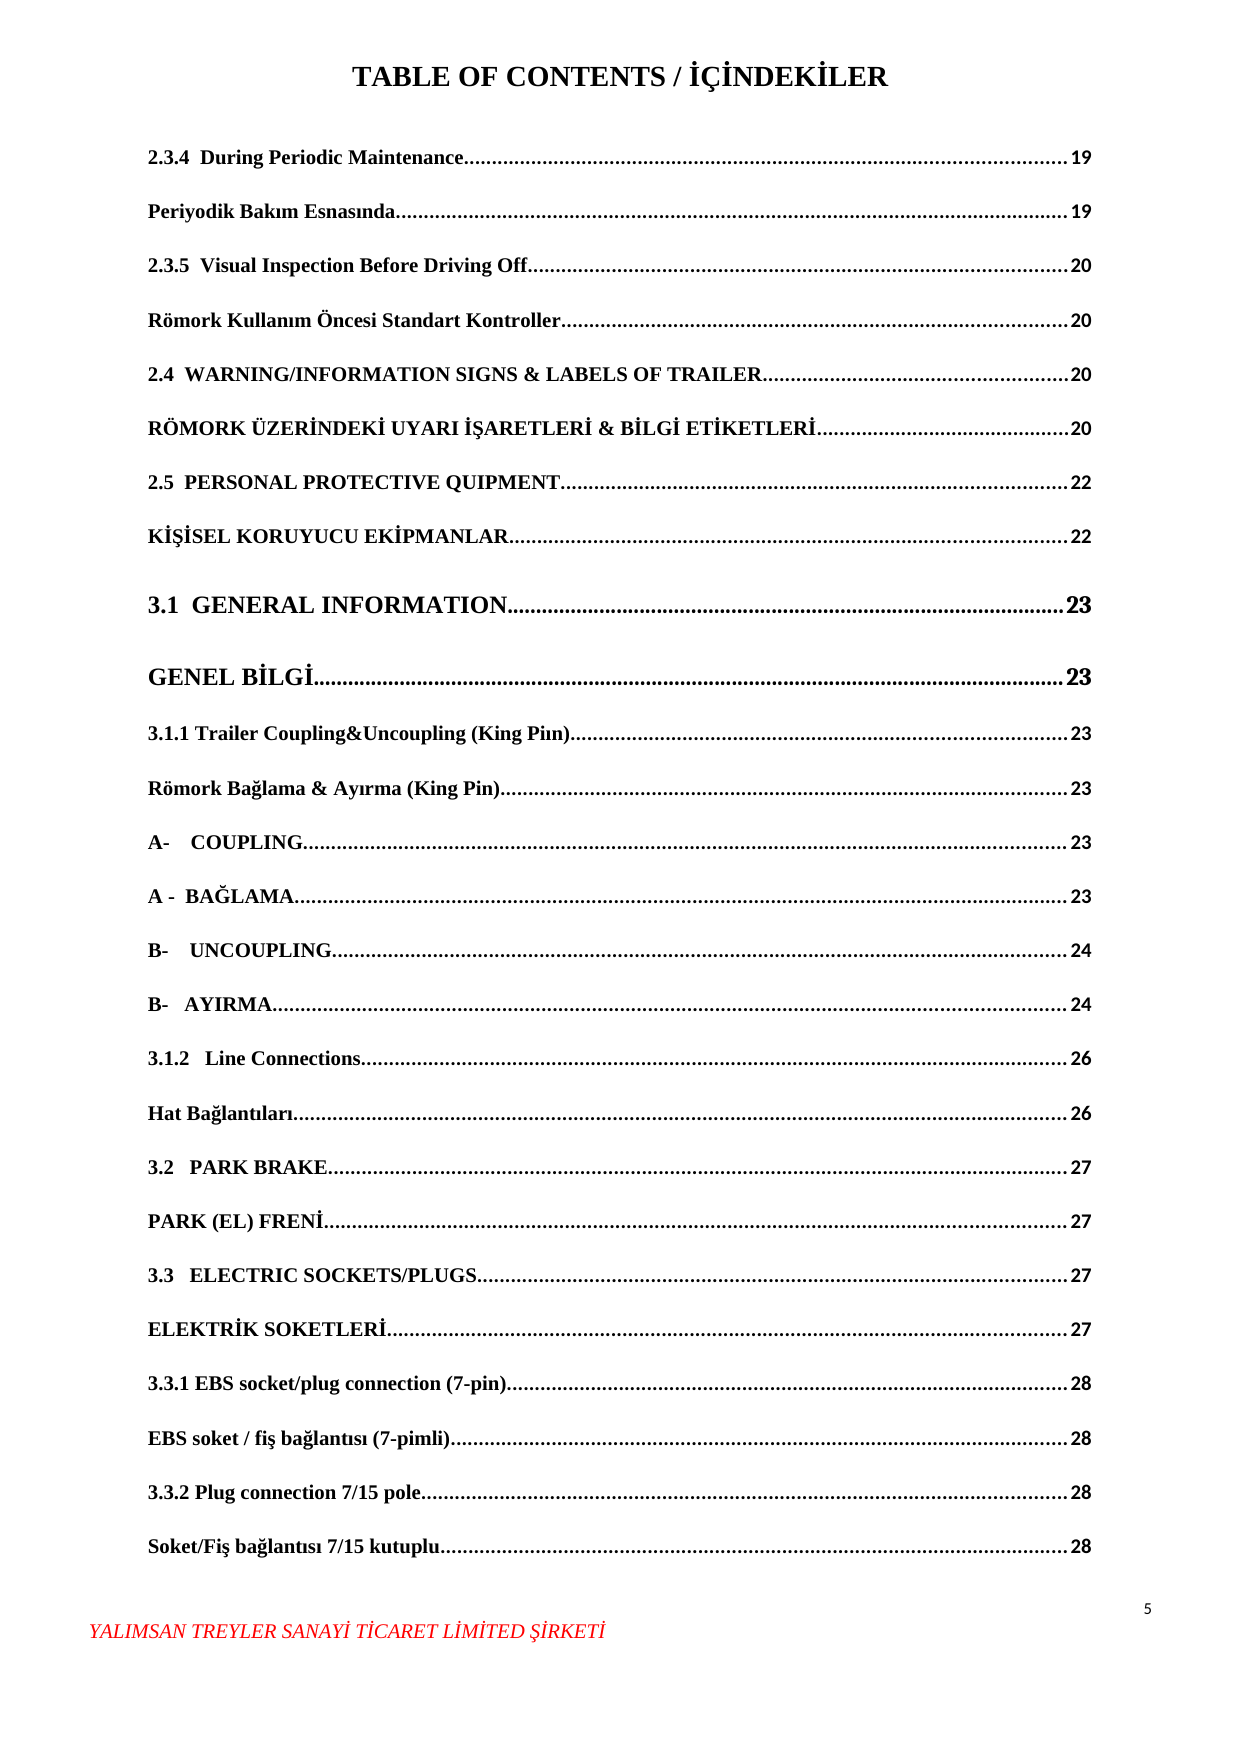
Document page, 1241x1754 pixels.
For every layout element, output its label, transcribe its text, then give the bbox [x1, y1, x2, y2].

text 3.3.1 EBS socket/plug connection (7-pin) 28 [148, 1371, 1093, 1396]
text Periyodik Bakım Esnasında 19 [148, 198, 1093, 224]
text 2.3.4 During Periodic Maintenance 19 [148, 144, 1093, 170]
text 2.4 WARNING/INFORMATION SIGNS & LABELS OF TRAILER 20 [148, 361, 1093, 386]
text Hat Bağlantıları 26 [148, 1100, 1093, 1125]
text Römork Bağlama & Ayırma (King Pin) 23 [148, 775, 1093, 800]
text A - BAĞLAMA 23 [148, 883, 1093, 908]
text 3.2 PARK BRAKE 27 [148, 1154, 1093, 1179]
text ELEKTRİK SOKETLERİ 27 [148, 1316, 1093, 1342]
text 2.3.5 Visual Inspection Before Driving Off 20 [148, 253, 1093, 278]
text PARK (EL) FRENİ 27 [148, 1208, 1093, 1233]
text 3.1 GENERAL INFORMATION 23 [148, 590, 1093, 620]
text 3.1.2 Line Connections 26 [148, 1046, 1093, 1071]
text 3.3 ELECTRIC SOCKETS/PLUGS 27 [148, 1262, 1093, 1288]
text B- AYIRMA 24 [148, 991, 1093, 1017]
text 3.1.1 Trailer Coupling&Uncoupling (King Piın) 23 [148, 721, 1093, 746]
text GENEL BİLGİ 23 [148, 662, 1093, 691]
text A- COUPLING 23 [148, 829, 1093, 854]
text RÖMORK ÜZERİNDEKİ UYARI İŞARETLERİ & BİLGİ ETİKETLERİ 20 [148, 415, 1093, 441]
text Römork Kullanım Öncesi Standart Kontroller 20 [148, 307, 1093, 332]
text B- UNCOUPLING 24 [148, 937, 1093, 963]
text EBS soket / fiş bağlantısı (7-pimli) 28 [148, 1425, 1093, 1450]
text 3.3.2 Plug connection 7/15 pole 28 [148, 1479, 1093, 1504]
text KİŞİSEL KORUYUCU EKİPMANLAR 22 [148, 523, 1093, 549]
text Soket/Fiş bağlantısı 7/15 kutuplu 28 [148, 1533, 1093, 1558]
text 2.5 PERSONAL PROTECTIVE QUIPMENT 22 [148, 469, 1093, 495]
